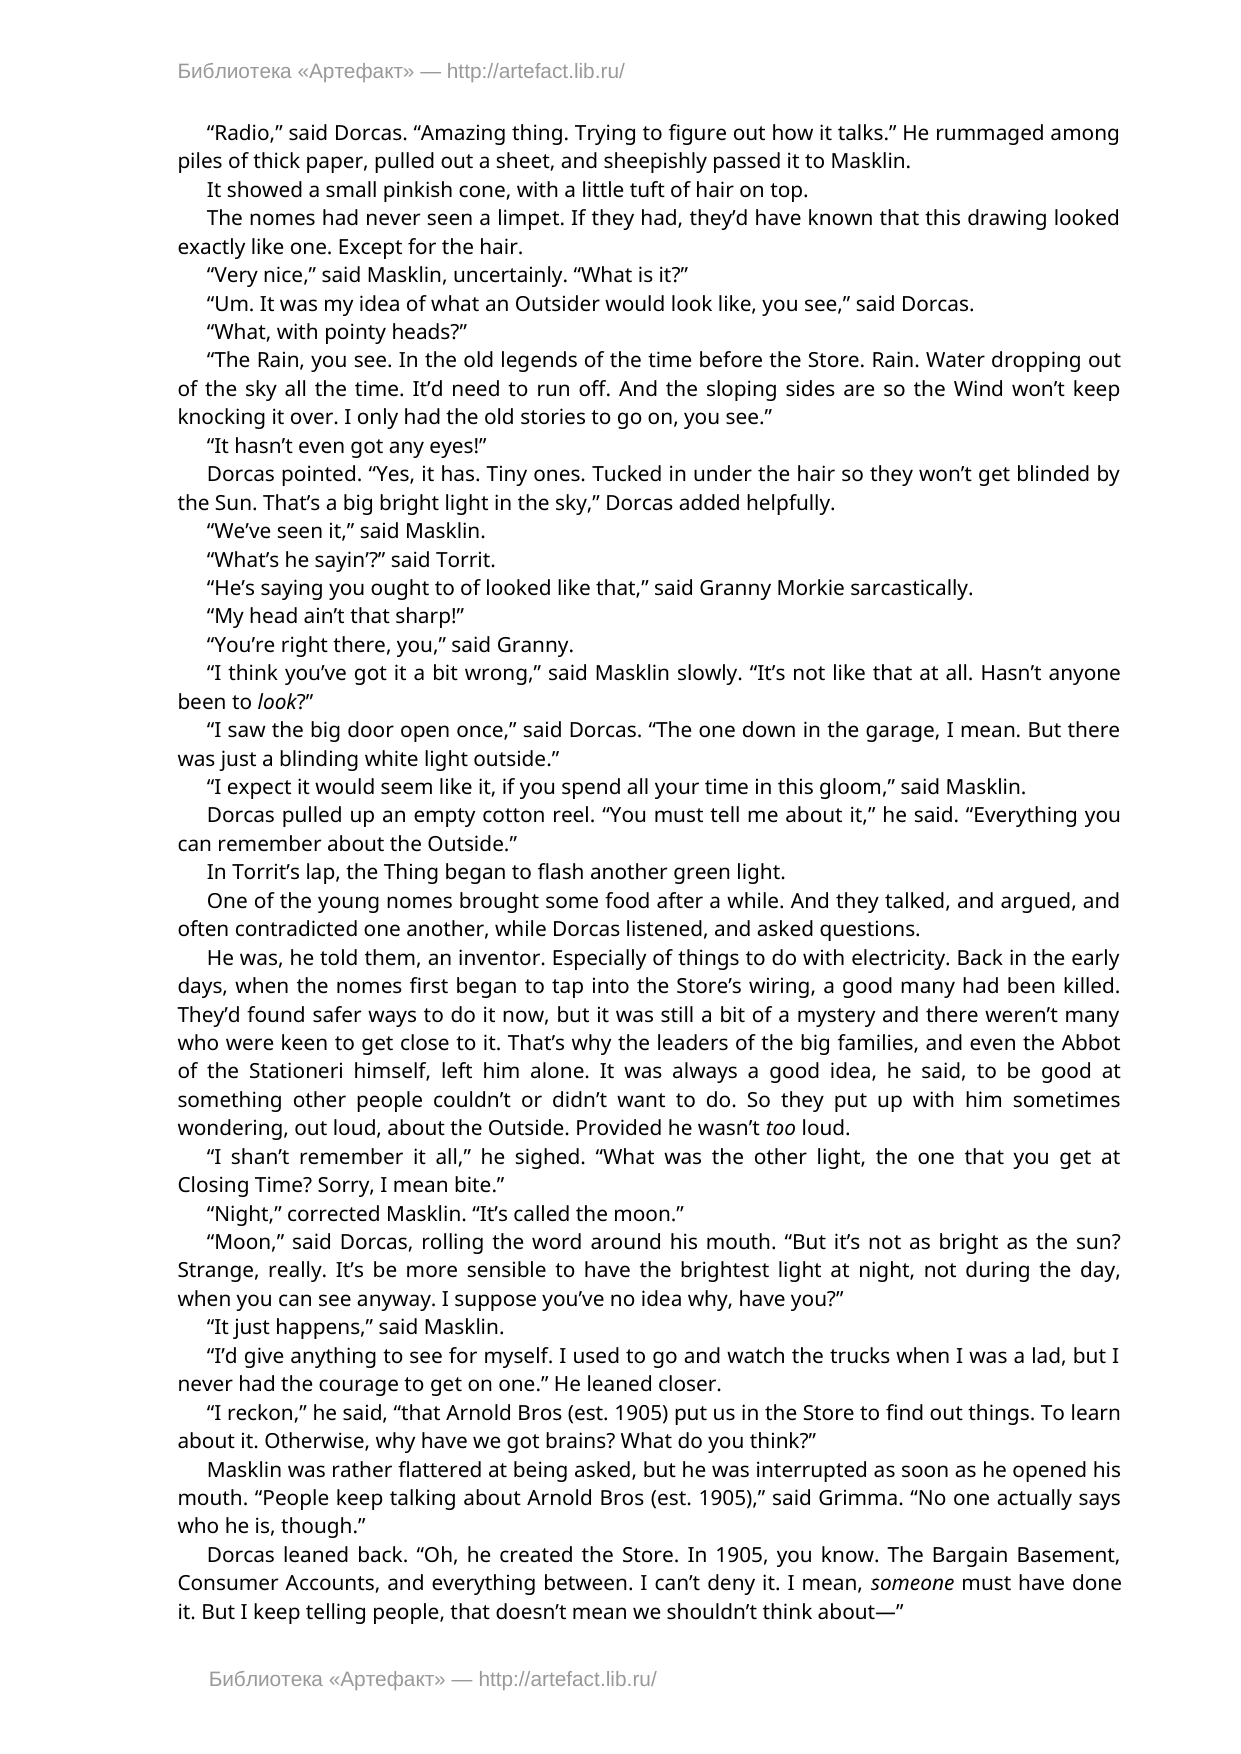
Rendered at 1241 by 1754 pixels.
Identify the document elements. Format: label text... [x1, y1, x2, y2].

text “The Rain, you see. In the old legends of the time before the Store. Rain. Water dropping out of the sky all the time. It’d need to run off. And the sloping sides are so the Wind won’t keep knocking it over. I only had the old stories to go on, you see.” [177, 346, 1122, 431]
text “Night,” corrected Masklin. “It’s called the moon.” [177, 1199, 1122, 1227]
text “You’re right there, you,” said Granny. [177, 630, 1122, 658]
text “My head ain’t that sharp!” [177, 602, 1122, 630]
text He was, he told them, an inventor. Especially of things to do with electricity. Back in the early days, when the nomes first began to tap into the Store’s wiring, a good many had been killed. They’d found safer ways to do it now, but it was still a bit of a mystery and there weren’t many who were keen to get close to it. That’s why the leaders of the big families, and even the Abbot of the Stationeri himself, left him alone. It was always a good idea, he said, to be good at something other people couldn’t or didn’t want to do. So they put up with him sometimes wondering, out loud, about the Outside. Provided he wasn’t too loud. [177, 943, 1122, 1142]
text Dorcas leaned back. “Oh, he created the Store. In 1905, you know. The Bargain Basement, Consumer Accounts, and everything between. I can’t deny it. I mean, someone must have done it. But I keep telling people, that doesn’t mean we shouldn’t think about—” [177, 1540, 1122, 1625]
text It showed a small pinkish cone, with a little tuft of hair on top. [177, 175, 1122, 203]
text “I think you’ve got it a bit wrong,” said Masklin slowly. “It’s not like that at all. Hasn’t anyone been to look?” [177, 658, 1122, 715]
text “It just happens,” said Masklin. [177, 1312, 1122, 1341]
text “What’s he sayin’?” said Torrit. [177, 545, 1122, 573]
text “What, with pointy heads?” [177, 317, 1122, 346]
text “He’s saying you ought to of looked like that,” said Granny Morkie sarcastically. [177, 573, 1122, 602]
text “Radio,” said Dorcas. “Amazing thing. Trying to figure out how it talks.” He rummaged among piles of thick paper, pulled out a sheet, and sheepishly passed it to Masklin. [177, 118, 1122, 175]
text “Moon,” said Dorcas, rolling the word around his mouth. “But it’s not as bright as the sun? Strange, really. It’s be more sensible to have the brightest light at night, not during the day, when you can see anyway. I suppose you’ve no idea why, have you?” [177, 1227, 1122, 1312]
text Masklin was rather flattered at being asked, but he was interrupted as soon as he opened his mouth. “People keep talking about Arnold Bros (est. 1905),” said Grimma. “No one actually says who he is, though.” [177, 1455, 1122, 1540]
text Dorcas pointed. “Yes, it has. Tiny ones. Tucked in under the hair so they won’t get blinded by the Sun. That’s a big bright light in the sky,” Dorcas added helpfully. [177, 459, 1122, 516]
text “We’ve seen it,” said Masklin. [177, 516, 1122, 545]
text “I saw the big door open once,” said Dorcas. “The one down in the garage, I mean. But there was just a blinding white light outside.” [177, 715, 1122, 772]
text The nomes had never seen a limpet. If they had, they’d have known that this drawing looked exactly like one. Except for the hair. [177, 203, 1122, 260]
text “Um. It was my idea of what an Outsider would look like, you see,” said Dorcas. [177, 289, 1122, 317]
text One of the young nomes brought some food after a while. And they talked, and argued, and often contradicted one another, while Dorcas listened, and asked questions. [177, 886, 1122, 943]
text “I’d give anything to see for myself. I used to go and watch the trucks when I was a lad, but I never had the courage to get on one.” He leaned closer. [177, 1341, 1122, 1398]
text Dorcas pulled up an empty cotton reel. “You must tell me about it,” he said. “Everything you can remember about the Outside.” [177, 801, 1122, 857]
text “I reckon,” he said, “that Arnold Bros (est. 1905) put us in the Store to find out things. To learn about it. Otherwise, why have we got brains? What do you think?” [177, 1398, 1122, 1455]
text “I expect it would seem like it, if you spend all your time in this gloom,” said Masklin. [177, 772, 1122, 801]
text “I shan’t remember it all,” he sighed. “What was the other light, the one that you get at Closing Time? Sorry, I mean bite.” [177, 1142, 1122, 1199]
text “Very nice,” said Masklin, uncertainly. “What is it?” [177, 260, 1122, 289]
text In Torrit’s lap, the Thing began to flash another green light. [177, 857, 1122, 886]
text “It hasn’t even got any eyes!” [177, 431, 1122, 459]
